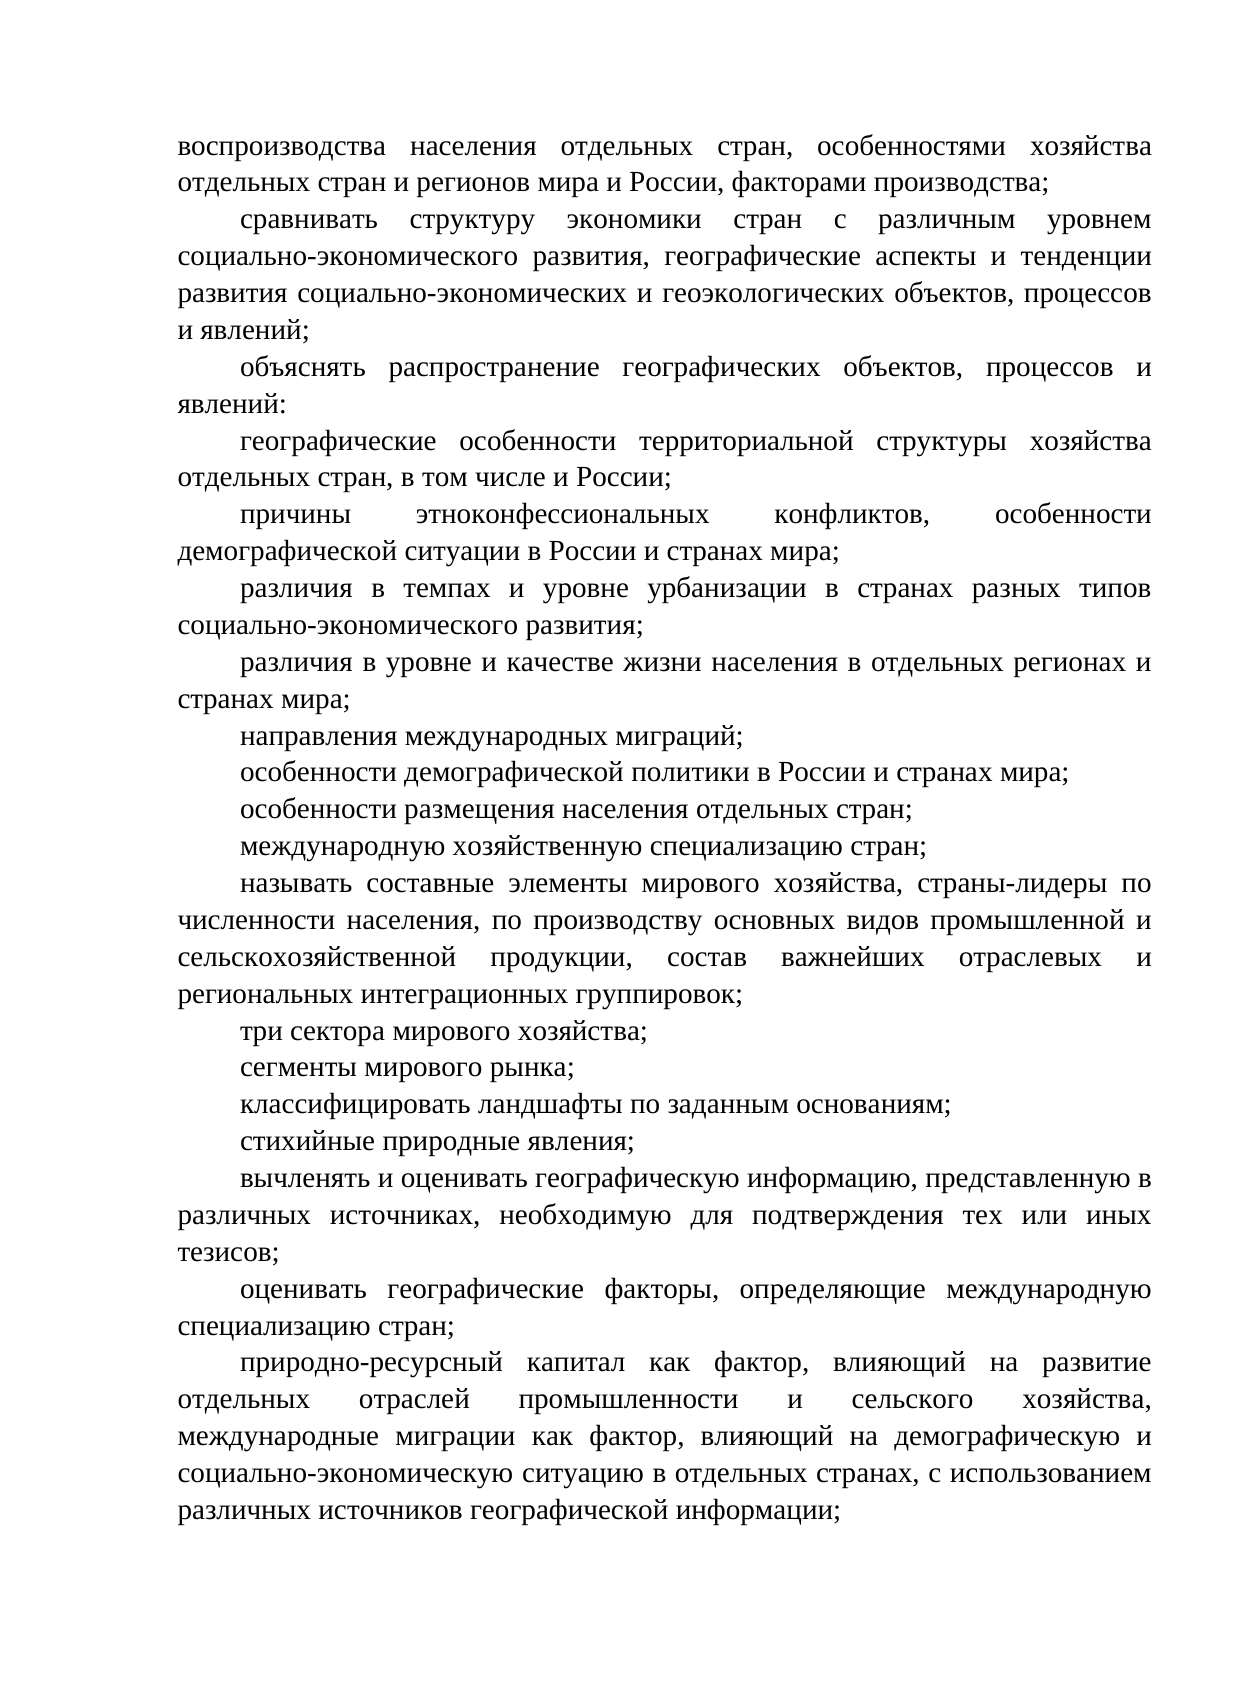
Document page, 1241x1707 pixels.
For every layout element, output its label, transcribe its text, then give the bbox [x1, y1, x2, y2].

text особенности размещения населения отдельных стран; [177, 791, 1152, 825]
text сравнивать структуру экономики стран с различным уровнем социально-экономического развития, географические аспекты и тенденции развития социально-экономических и геоэкологических объектов, процессов и явлений; [177, 201, 1152, 346]
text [177, 128, 1152, 198]
text географические особенности территориальной структуры хозяйства отдельных стран, в том числе и России; [177, 423, 1152, 493]
text классифицировать ландшафты по заданным основаниям; [177, 1086, 1152, 1120]
text направления международных миграций; [177, 718, 1152, 751]
text вычленять и оценивать географическую информацию, представленную в различных источниках, необходимую для подтверждения тех или иных тезисов; [177, 1160, 1152, 1267]
text называть составные элементы мирового хозяйства, страны-лидеры по численности населения, по производству основных видов промышленной и сельскохозяйственной продукции, состав важнейших отраслевых и региональных интеграционных группировок; [177, 865, 1152, 1009]
text три сектора мирового хозяйства; [177, 1013, 1152, 1046]
text стихийные природные явления; [177, 1123, 1152, 1157]
text объяснять распространение географических объектов, процессов и явлений: [177, 349, 1152, 419]
text различия в темпах и уровне урбанизации в странах разных типов социально-экономического развития; [177, 570, 1152, 641]
text особенности демографической политики в России и странах мира; [177, 754, 1152, 788]
text оценивать географические факторы, определяющие международную специализацию стран; [177, 1271, 1152, 1341]
text причины этноконфессиональных конфликтов, особенности демографической ситуации в России и странах мира; [177, 496, 1152, 567]
text международную хозяйственную специализацию стран; [177, 828, 1152, 862]
text сегменты мирового рынка; [177, 1049, 1152, 1083]
text различия в уровне и качестве жизни населения в отдельных регионах и странах мира; [177, 644, 1152, 714]
text природно-ресурсный капитал как фактор, влияющий на развитие отдельных отраслей промышленности и сельского хозяйства, международные миграции как фактор, влияющий на демографическую и социально-экономическую ситуацию в отдельных странах, с использованием различных источников географической информации; [177, 1344, 1152, 1526]
